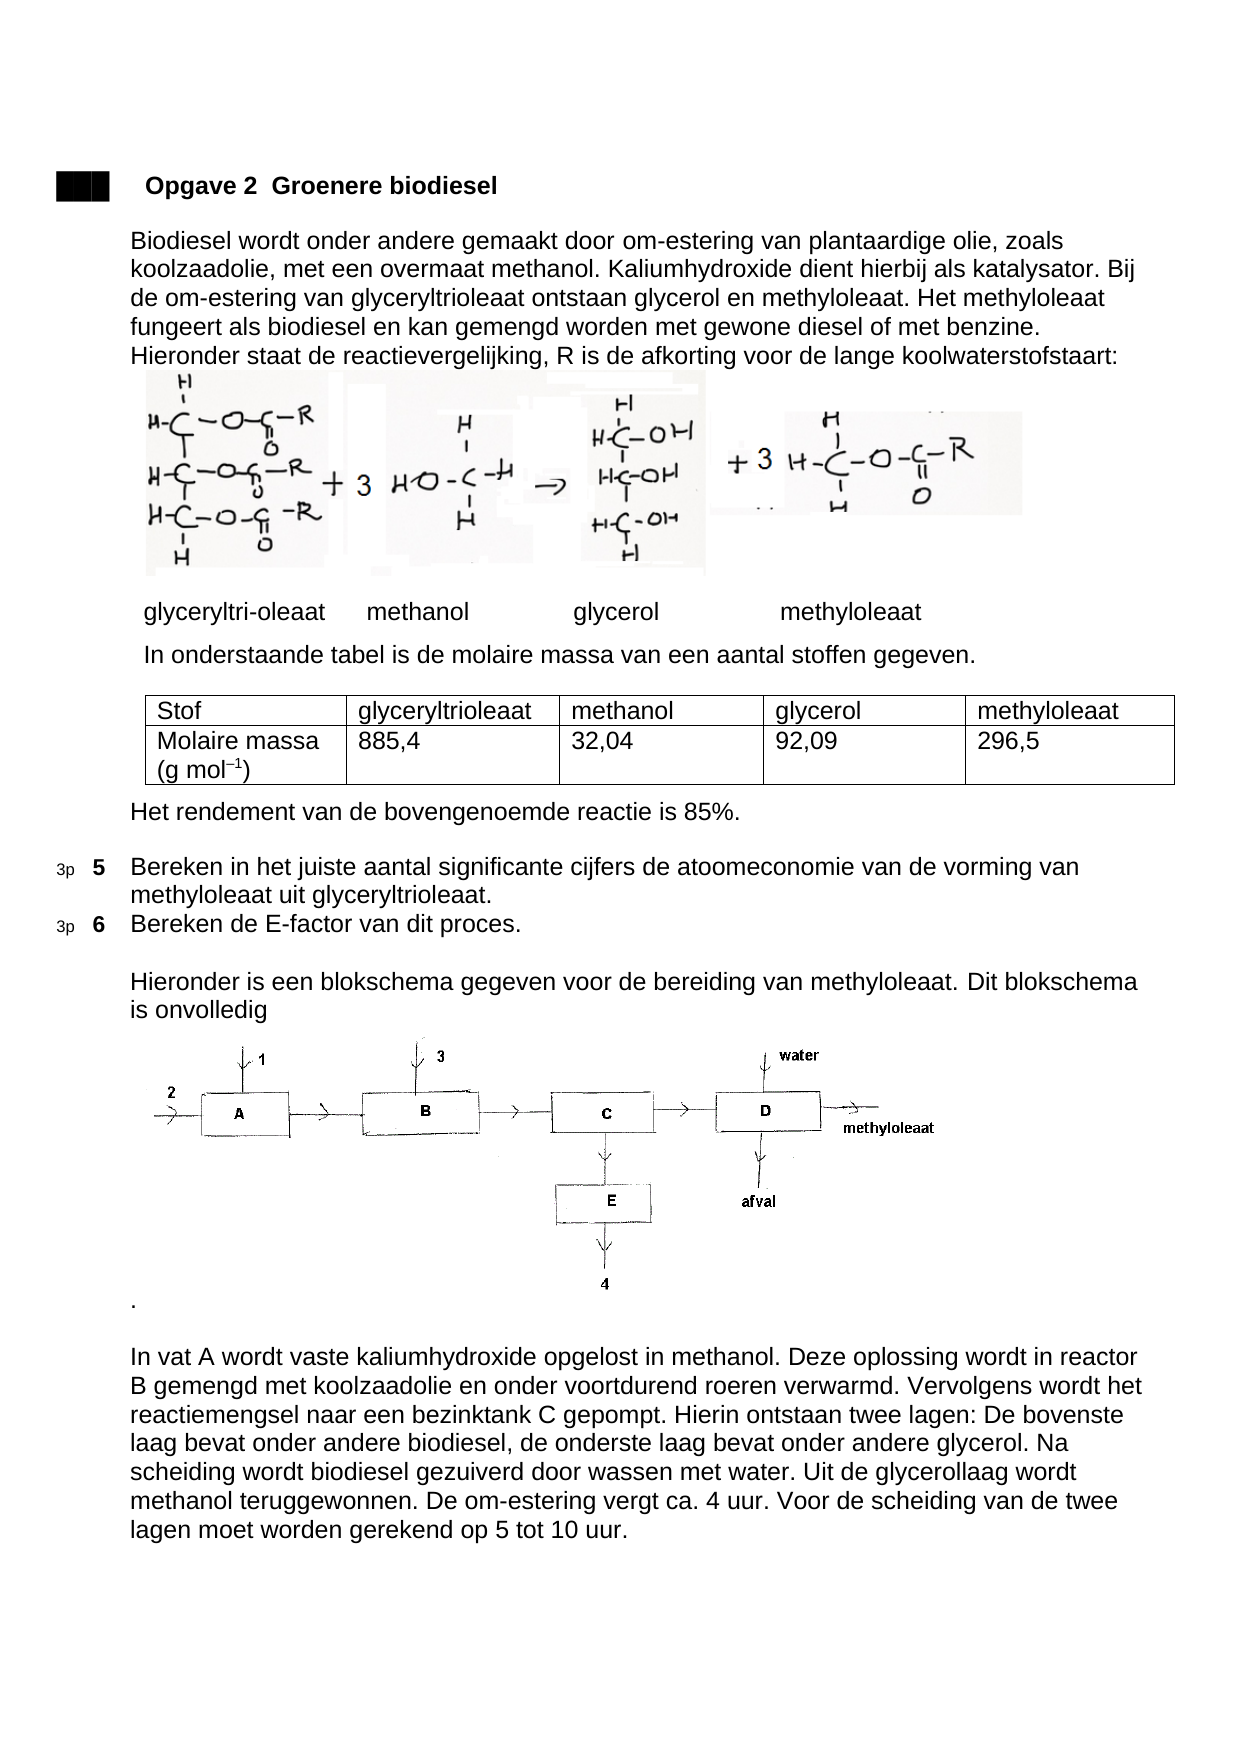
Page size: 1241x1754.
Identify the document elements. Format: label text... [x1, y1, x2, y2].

picture [143, 1024, 951, 1309]
text Biodiesel wordt onder andere gemaakt door om-estering van plantaardige olie, zoals koolzaadolie, met een overmaat methanol. Kaliumhydroxide dient hierbij als katalysator. Bij de om-estering van glyceryltrioleaat ontstaan glycerol en methyloleaat. Het methyloleaat fungeert als biodiesel en kan gemengd worden met gewone diesel of met benzine. Hieronder staat de reactievergelijking, R is de afkorting voor de lange koolwaterstofstaart: [130, 226, 1152, 369]
subtitle ███ Opgave 2 Groenere biodiesel [109, 174, 1152, 200]
table_cell 885,4 [347, 726, 559, 784]
table_header methanol [560, 696, 763, 725]
text is onvolledig [56, 996, 1152, 1024]
table_header glyceryltrioleaat [347, 696, 559, 725]
table_cell Molaire massa (g mol–1) [146, 726, 346, 784]
picture [145, 370, 1033, 576]
table_header Stof [146, 696, 346, 725]
text In onderstaande tabel is de molaire massa van een aantal stoffen gegeven. [56, 640, 1152, 695]
text 3p Bereken in het juiste aantal significante cijfers de atoomeconomie van de vorming van [56, 852, 1152, 881]
table_header methyloleaat [966, 696, 1174, 725]
table_header glycerol [764, 696, 965, 725]
text glyceryltri-oleaat methanol glycerol methyloleaat [56, 597, 1152, 640]
text methyloleaat uit glyceryltrioleaat. [56, 881, 1152, 909]
text Hieronder is een blokschema gegeven voor de bereiding van methyloleaat. Dit blokschema [56, 967, 1152, 996]
text 3p Bereken de E-factor van dit proces. [56, 909, 1152, 938]
text Het rendement van de bovengenoemde reactie is 85%. [130, 785, 1152, 852]
table_cell 296,5 [966, 726, 1174, 784]
table_cell 32,04 [560, 726, 763, 784]
table_cell 92,09 [764, 726, 965, 784]
text In vat A wordt vaste kaliumhydroxide opgelost in methanol. Deze oplossing wordt in reactor B gemengd met koolzaadolie en onder voortdurend roeren verwarmd. Vervolgens wordt het reactiemengsel naar een bezinktank C gepompt. Hierin ontstaan twee lagen: De bovenste laag bevat onder andere biodiesel, de onderste laag bevat onder andere glycerol. Na scheiding wordt biodiesel gezuiverd door wassen met water. Uit de glycerollaag wordt methanol teruggewonnen. De om-estering vergt ca. 4 uur. Voor de scheiding van de twee lagen moet worden gerekend op 5 tot 10 uur. [130, 1342, 1152, 1543]
